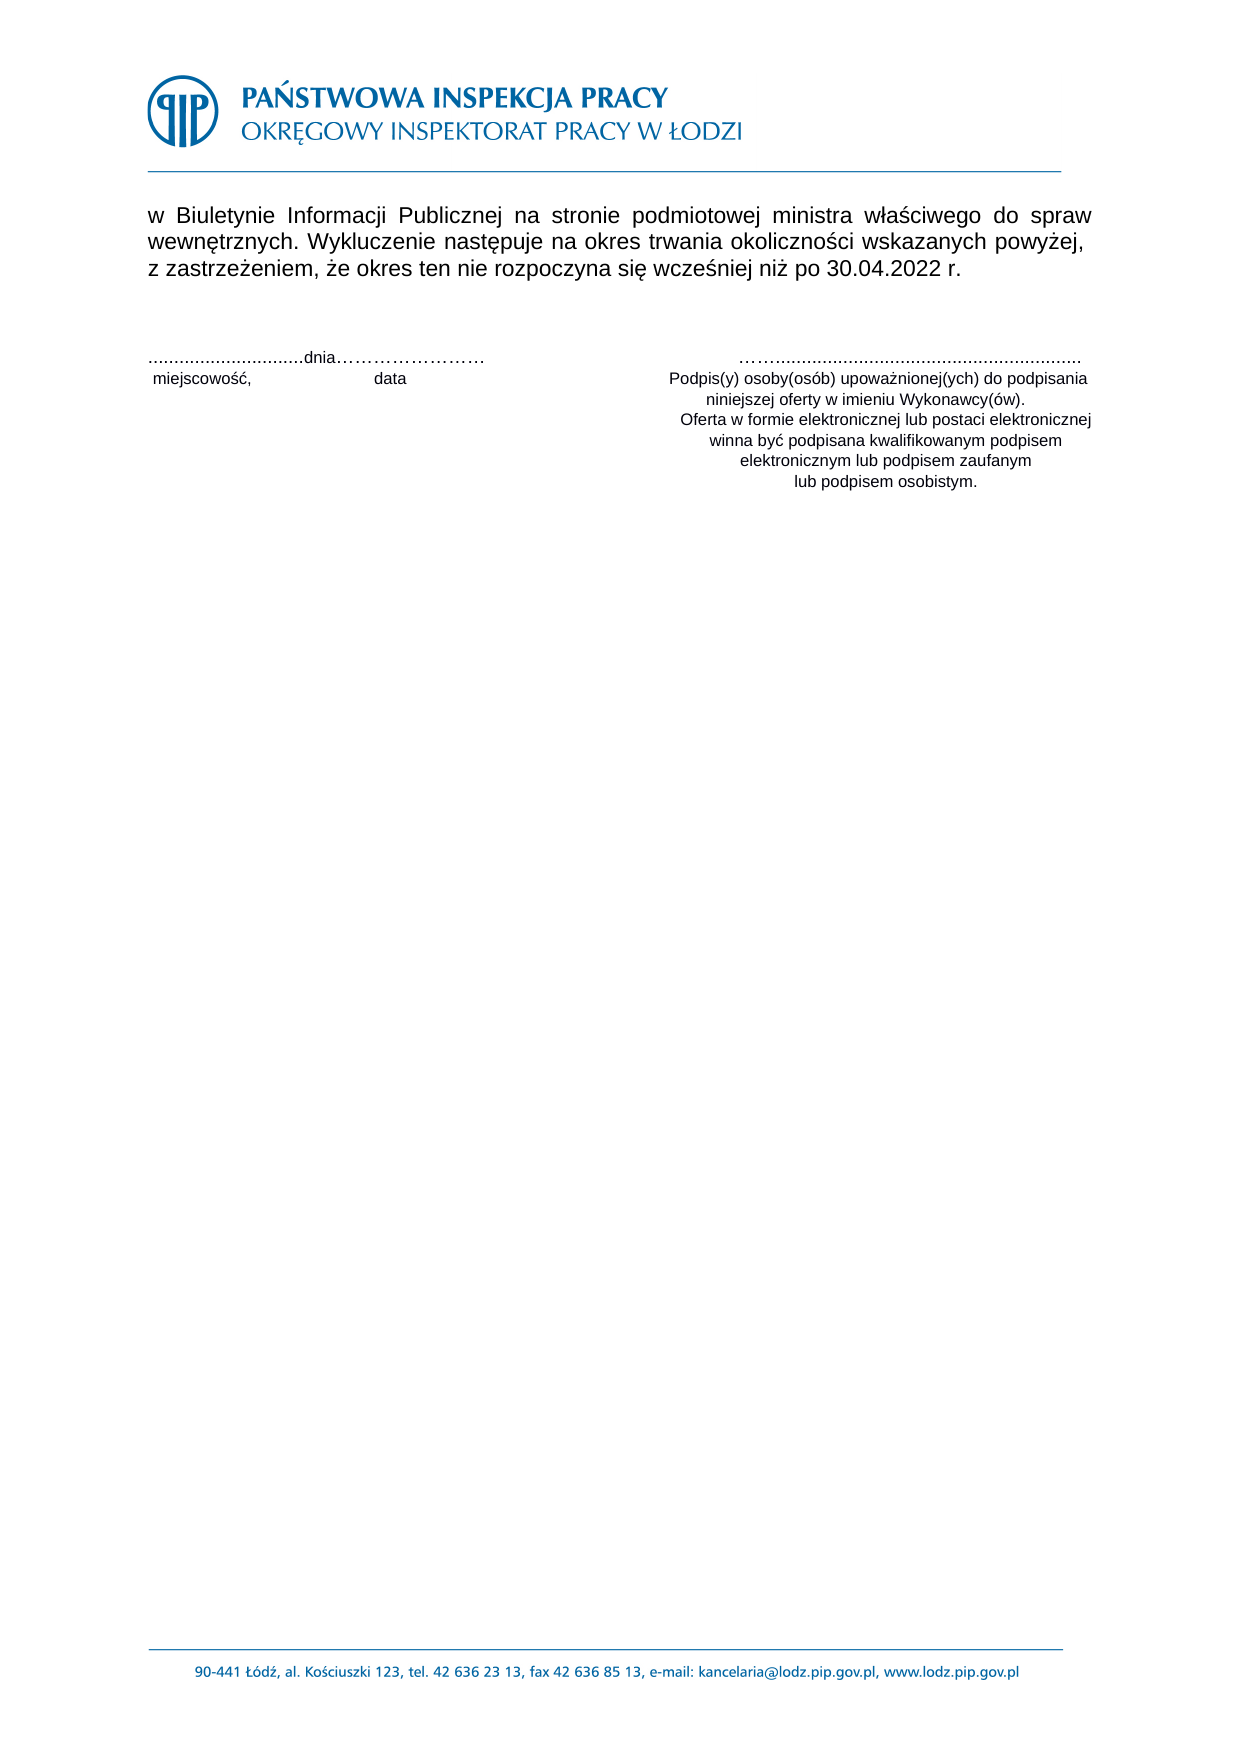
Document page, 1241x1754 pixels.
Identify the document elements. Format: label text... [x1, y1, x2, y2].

text lub podpisem osobistym. [679, 472, 1093, 491]
text niniejszej oferty w imieniu Wykonawcy(ów). [148, 389, 1093, 408]
picture [147, 73, 1062, 174]
text miejscowość, data Podpis(y) osoby(osób) upoważnionej(ych) do podpisania [148, 369, 1093, 388]
text ..............................dnia…………………… ……........................................................... [148, 345, 1093, 367]
picture [147, 1647, 1064, 1681]
text Oferta w formie elektronicznej lub postaci elektronicznej winna być podpisana kwalifikowanym podpisem elektronicznym lub podpisem zaufanym [679, 410, 1093, 470]
